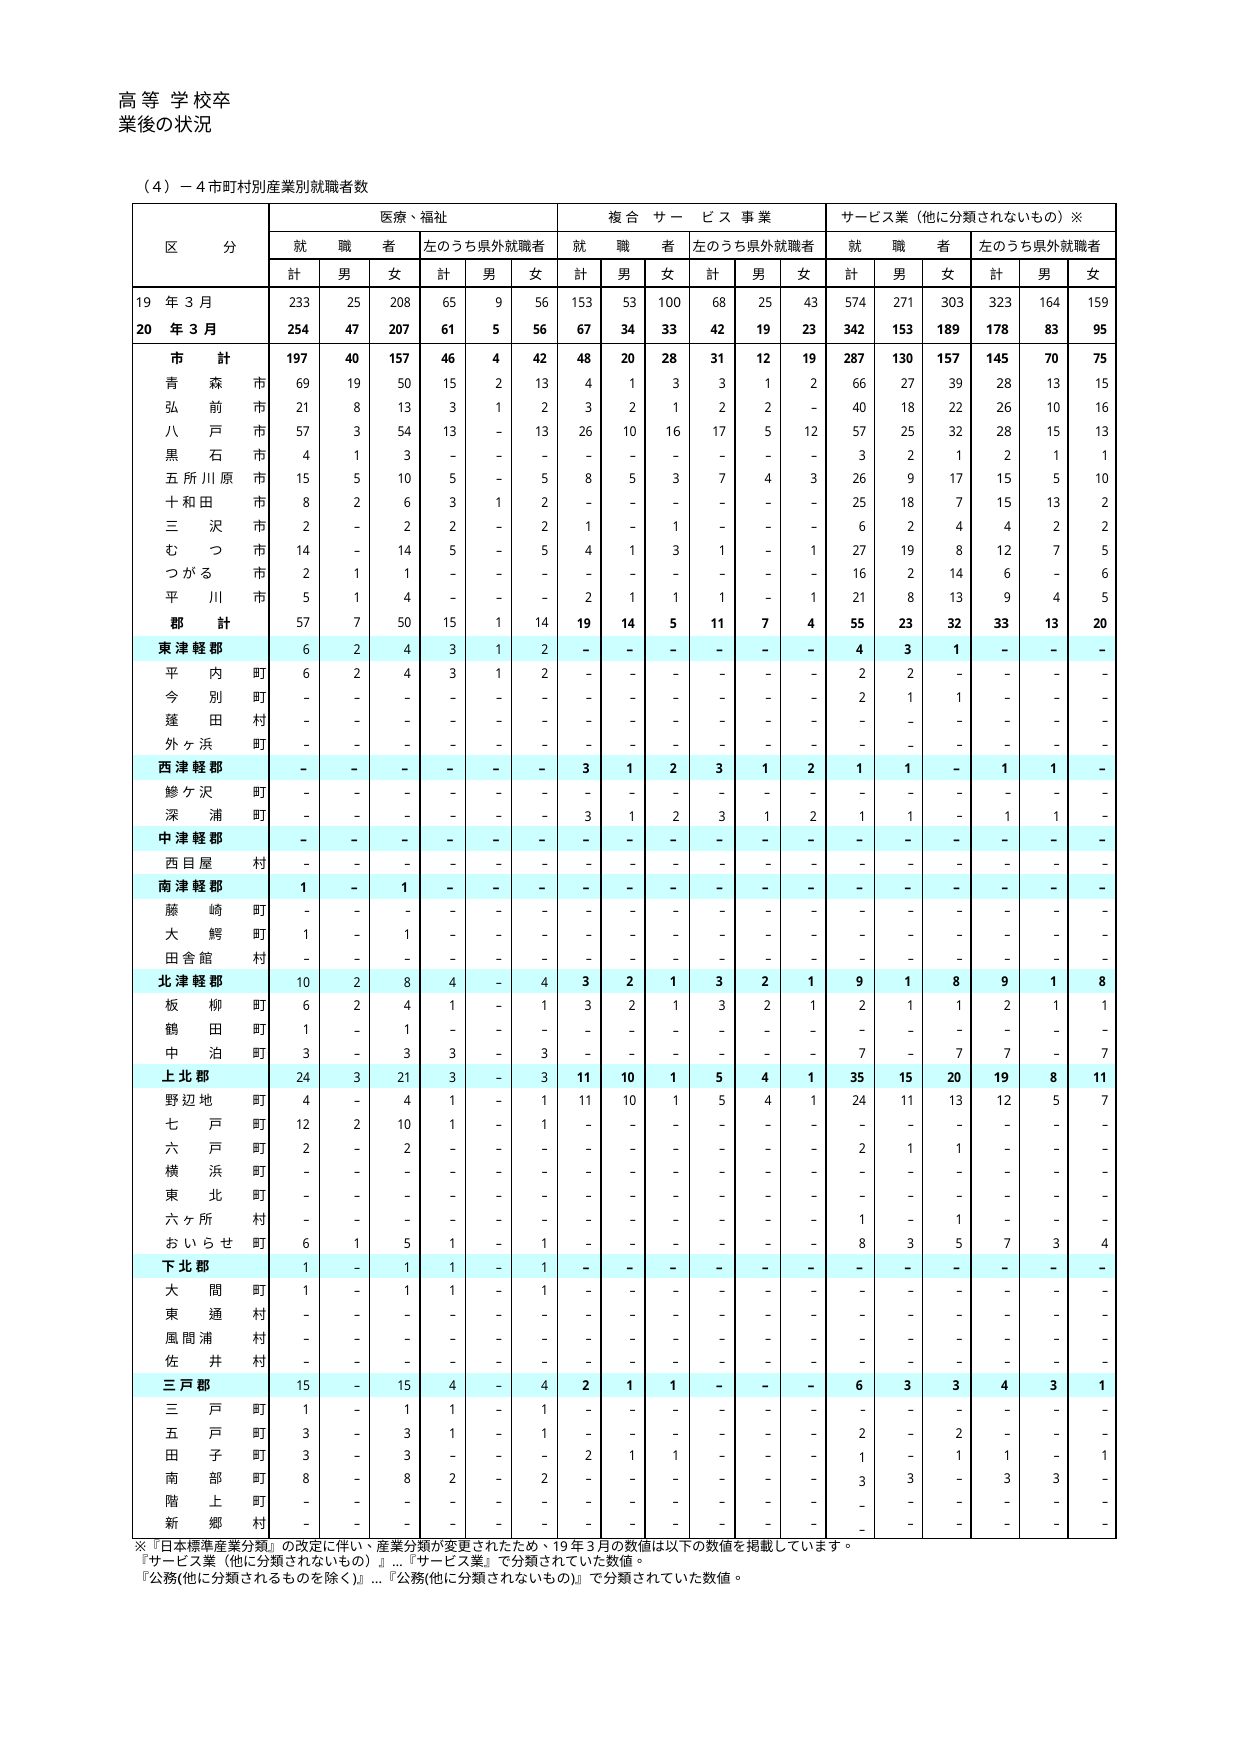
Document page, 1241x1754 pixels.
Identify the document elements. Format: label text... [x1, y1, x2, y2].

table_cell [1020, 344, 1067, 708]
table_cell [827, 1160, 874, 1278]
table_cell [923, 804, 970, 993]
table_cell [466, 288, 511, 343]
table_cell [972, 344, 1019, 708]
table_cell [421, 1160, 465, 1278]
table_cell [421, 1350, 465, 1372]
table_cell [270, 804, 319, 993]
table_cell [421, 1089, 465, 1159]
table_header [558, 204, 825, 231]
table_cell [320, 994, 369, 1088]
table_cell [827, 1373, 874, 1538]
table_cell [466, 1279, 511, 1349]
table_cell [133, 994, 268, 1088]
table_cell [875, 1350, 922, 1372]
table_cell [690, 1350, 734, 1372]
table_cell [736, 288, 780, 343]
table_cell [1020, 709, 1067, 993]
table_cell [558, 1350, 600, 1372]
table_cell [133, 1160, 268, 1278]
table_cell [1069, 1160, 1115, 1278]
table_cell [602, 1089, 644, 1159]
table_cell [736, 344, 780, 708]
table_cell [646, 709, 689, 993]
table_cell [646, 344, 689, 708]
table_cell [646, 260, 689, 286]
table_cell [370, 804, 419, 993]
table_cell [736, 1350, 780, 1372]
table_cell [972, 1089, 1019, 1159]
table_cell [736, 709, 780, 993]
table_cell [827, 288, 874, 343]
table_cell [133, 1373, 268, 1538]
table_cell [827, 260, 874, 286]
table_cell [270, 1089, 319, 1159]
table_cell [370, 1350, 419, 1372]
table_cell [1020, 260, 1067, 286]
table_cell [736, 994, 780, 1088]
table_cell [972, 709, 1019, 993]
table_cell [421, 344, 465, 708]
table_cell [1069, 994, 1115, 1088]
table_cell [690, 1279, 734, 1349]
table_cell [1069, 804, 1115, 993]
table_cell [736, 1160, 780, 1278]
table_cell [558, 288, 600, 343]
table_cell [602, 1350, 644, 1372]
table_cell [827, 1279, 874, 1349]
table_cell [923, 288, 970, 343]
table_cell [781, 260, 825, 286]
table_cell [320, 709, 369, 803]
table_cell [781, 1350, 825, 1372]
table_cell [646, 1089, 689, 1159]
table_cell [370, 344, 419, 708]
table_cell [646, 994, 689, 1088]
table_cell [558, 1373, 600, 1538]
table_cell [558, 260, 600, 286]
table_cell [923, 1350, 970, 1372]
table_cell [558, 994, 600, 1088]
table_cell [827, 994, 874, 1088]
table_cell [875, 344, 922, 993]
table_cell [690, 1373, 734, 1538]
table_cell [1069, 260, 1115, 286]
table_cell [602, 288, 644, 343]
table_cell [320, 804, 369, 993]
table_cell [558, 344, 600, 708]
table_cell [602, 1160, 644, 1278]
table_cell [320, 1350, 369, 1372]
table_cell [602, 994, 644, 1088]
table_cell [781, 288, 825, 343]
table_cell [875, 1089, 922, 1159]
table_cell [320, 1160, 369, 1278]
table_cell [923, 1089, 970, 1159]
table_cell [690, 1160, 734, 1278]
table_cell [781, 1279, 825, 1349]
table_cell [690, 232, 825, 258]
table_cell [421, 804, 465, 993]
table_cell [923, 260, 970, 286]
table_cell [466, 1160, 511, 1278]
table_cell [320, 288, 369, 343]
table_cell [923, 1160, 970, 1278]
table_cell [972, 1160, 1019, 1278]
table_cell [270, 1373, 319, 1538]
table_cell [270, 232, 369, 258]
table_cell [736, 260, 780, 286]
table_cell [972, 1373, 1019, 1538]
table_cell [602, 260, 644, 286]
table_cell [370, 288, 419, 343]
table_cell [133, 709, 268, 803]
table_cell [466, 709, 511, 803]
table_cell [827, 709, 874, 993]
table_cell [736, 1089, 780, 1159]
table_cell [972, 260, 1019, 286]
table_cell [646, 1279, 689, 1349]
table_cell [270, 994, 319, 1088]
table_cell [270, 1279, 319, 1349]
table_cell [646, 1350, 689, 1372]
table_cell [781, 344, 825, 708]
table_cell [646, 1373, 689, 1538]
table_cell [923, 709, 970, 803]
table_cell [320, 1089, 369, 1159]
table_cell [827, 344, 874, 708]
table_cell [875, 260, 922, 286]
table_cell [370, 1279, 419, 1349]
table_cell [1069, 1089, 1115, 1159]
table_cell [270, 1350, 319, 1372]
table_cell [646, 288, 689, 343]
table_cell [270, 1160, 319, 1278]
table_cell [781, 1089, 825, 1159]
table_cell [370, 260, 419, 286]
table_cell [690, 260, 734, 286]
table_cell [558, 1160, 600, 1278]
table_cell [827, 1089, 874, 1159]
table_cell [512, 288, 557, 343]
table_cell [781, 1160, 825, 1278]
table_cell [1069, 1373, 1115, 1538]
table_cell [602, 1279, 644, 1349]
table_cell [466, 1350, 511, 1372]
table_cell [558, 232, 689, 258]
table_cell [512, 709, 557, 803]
text 高 等 学 校卒業後の状況 [118, 88, 237, 137]
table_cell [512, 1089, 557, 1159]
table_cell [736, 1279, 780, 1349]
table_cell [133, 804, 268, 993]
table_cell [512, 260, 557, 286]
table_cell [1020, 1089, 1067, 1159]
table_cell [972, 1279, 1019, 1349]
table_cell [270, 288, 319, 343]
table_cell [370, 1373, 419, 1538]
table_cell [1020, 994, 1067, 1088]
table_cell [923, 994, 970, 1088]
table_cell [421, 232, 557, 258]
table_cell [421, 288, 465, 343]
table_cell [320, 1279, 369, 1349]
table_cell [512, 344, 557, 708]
text 『サービス業（他に分類されないもの）』…『サービス業』で分類されていた数値。 [134, 1554, 1240, 1570]
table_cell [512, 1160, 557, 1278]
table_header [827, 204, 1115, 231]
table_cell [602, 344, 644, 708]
text （４）－４市町村別産業別就職者数 [135, 177, 1240, 196]
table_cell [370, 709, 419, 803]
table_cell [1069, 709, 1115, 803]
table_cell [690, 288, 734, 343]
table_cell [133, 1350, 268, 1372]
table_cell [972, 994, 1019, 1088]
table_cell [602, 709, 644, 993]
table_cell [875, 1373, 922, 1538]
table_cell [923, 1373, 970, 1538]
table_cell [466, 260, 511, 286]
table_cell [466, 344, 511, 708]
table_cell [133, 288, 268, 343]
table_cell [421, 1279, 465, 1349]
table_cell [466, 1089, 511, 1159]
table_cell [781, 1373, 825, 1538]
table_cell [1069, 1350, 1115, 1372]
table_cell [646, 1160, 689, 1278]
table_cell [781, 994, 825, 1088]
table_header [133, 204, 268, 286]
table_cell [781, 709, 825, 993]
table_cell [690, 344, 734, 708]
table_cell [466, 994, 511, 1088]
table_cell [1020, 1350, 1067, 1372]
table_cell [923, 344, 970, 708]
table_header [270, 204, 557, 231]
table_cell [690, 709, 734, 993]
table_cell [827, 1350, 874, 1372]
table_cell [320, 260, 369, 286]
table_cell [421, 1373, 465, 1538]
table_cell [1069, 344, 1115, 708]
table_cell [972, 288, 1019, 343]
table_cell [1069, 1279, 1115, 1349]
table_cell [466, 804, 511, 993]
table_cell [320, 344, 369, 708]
text 『公務(他に分類されるものを除く)』…『公務(他に分類されないもの)』で分類されていた数値。 [134, 1570, 1240, 1587]
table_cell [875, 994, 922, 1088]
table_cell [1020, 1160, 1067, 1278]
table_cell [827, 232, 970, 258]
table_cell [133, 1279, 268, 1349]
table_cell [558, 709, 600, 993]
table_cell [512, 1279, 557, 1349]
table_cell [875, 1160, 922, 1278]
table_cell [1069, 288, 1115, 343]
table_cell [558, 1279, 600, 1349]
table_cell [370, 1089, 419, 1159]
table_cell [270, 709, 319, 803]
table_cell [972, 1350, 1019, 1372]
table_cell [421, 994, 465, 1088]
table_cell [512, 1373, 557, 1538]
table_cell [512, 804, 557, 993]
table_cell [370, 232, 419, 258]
text ※『日本標準産業分類』の改定に伴い、産業分類が変更されたため、19年3月の数値は以下の数値を掲載しています。 [134, 1539, 1240, 1554]
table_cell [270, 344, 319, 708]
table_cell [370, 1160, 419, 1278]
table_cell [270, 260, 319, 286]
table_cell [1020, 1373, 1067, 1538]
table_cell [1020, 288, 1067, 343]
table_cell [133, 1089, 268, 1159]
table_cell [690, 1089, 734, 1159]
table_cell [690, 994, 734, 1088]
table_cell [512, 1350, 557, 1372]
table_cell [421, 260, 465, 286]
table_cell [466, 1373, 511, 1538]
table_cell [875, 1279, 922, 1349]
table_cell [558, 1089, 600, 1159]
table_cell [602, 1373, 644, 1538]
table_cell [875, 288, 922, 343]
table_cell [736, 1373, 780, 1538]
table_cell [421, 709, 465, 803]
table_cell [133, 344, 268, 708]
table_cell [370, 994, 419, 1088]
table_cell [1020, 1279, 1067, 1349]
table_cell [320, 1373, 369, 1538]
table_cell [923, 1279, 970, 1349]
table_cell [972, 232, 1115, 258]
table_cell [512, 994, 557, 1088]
